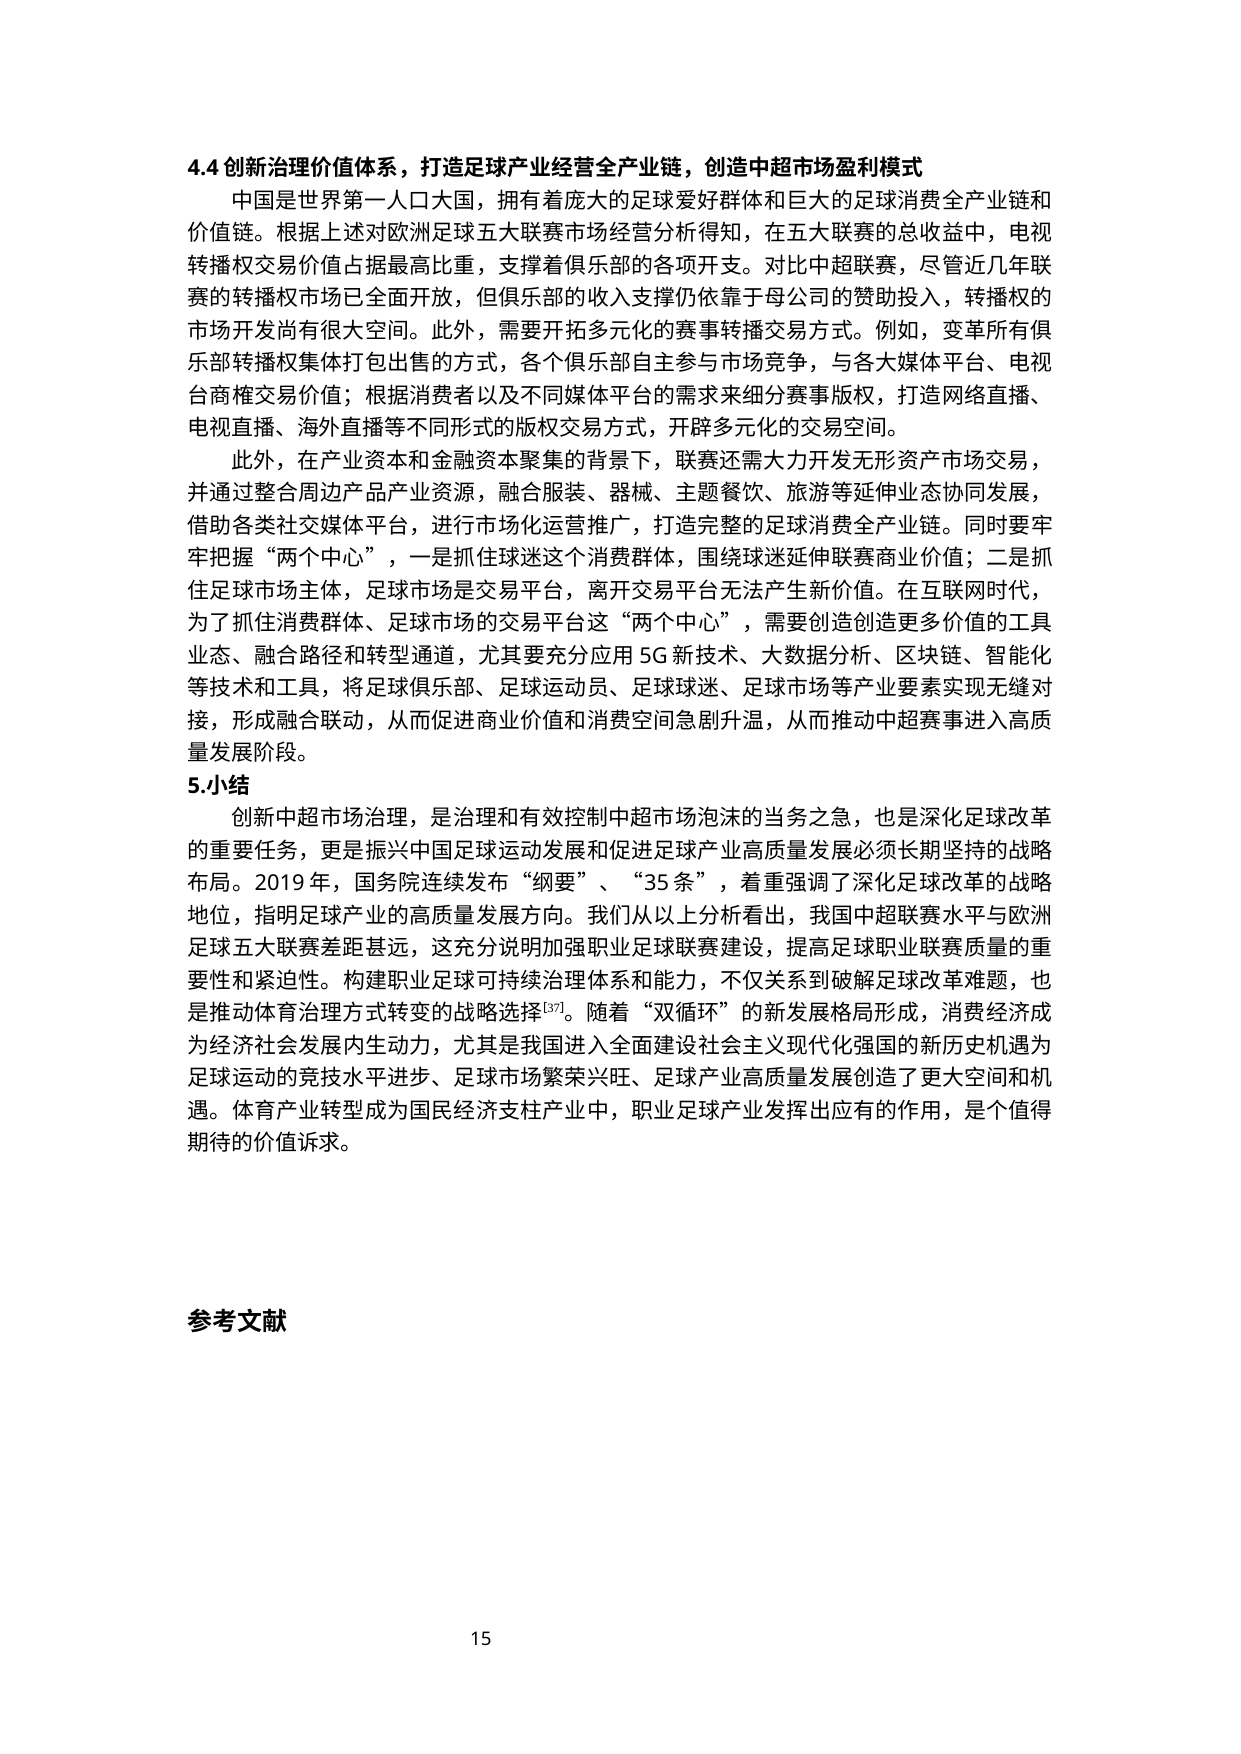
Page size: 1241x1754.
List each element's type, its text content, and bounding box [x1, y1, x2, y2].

text 参考文献 [187, 1287, 1053, 1352]
text 此外，在产业资本和金融资本聚集的背景下，联赛还需大力开发无形资产市场交易，并通过整合周边产品产业资源，融合服装、器械、主题餐饮、旅游等延伸业态协同发展，借助各类社交媒体平台，进行市场化运营推广，打造完整的足球消费全产业链。同时要牢牢把握“两个中心”，一是抓住球迷这个消费群体，围绕球迷延伸联赛商业价值；二是抓住足球市场主体，足球市场是交易平台，离开交易平台无法产生新价值。在互联网时代，为了抓住消费群体、足球市场的交易平台这“两个中心”，需要创造创造更多价值的工具、业态、融合路径和转型通道，尤其要充分应用5G新技术、大数据分析、区块链、智能化等技术和工具，将足球俱乐部、足球运动员、足球球迷、足球市场等产业要素实现无缝对接，形成融合联动，从而促进商业价值和消费空间急剧升温，从而推动中超赛事进入高质量发展阶段。 [187, 442, 1053, 767]
text 中国是世界第一人口大国，拥有着庞大的足球爱好群体和巨大的足球消费全产业链和价值链。根据上述对欧洲足球五大联赛市场经营分析得知，在五大联赛的总收益中，电视转播权交易价值占据最高比重，支撑着俱乐部的各项开支。对比中超联赛，尽管近几年联赛的转播权市场已全面开放，但俱乐部的收入支撑仍依靠于母公司的赞助投入，转播权的市场开发尚有很大空间。此外，需要开拓多元化的赛事转播交易方式。例如，变革所有俱乐部转播权集体打包出售的方式，各个俱乐部自主参与市场竞争，与各大媒体平台、电视台商榷交易价值；根据消费者以及不同媒体平台的需求来细分赛事版权，打造网络直播、电视直播、海外直播等不同形式的版权交易方式，开辟多元化的交易空间。 [187, 182, 1053, 442]
text 创新中超市场治理，是治理和有效控制中超市场泡沫的当务之急，也是深化足球改革的重要任务，更是振兴中国足球运动发展和促进足球产业高质量发展必须长期坚持的战略布局。2019年，国务院连续发布“纲要”、“35条”，着重强调了深化足球改革的战略地位，指明足球产业的高质量发展方向。我们从以上分析看出，我国中超联赛水平与欧洲足球五大联赛差距甚远，这充分说明加强职业足球联赛建设，提高足球职业联赛质量的重要性和紧迫性。构建职业足球可持续治理体系和能力，不仅关系到破解足球改革难题，也是推动体育治理方式转变的战略选择[]。随着“双循环”的新发展格局形成，消费经济成为经济社会发展内生动力，尤其是我国进入全面建设社会主义现代化强国的新历史机遇为足球运动的竞技水平进步、足球市场繁荣兴旺、足球产业高质量发展创造了更大空间和机遇。体育产业转型成为国民经济支柱产业中，职业足球产业发挥出应有的作用，是个值得期待的价值诉求。 [187, 800, 1053, 1157]
text 4.4创新治理价值体系，打造足球产业经营全产业链，创造中超市场盈利模式 [187, 150, 1053, 182]
text 5.小结 [187, 767, 1053, 800]
